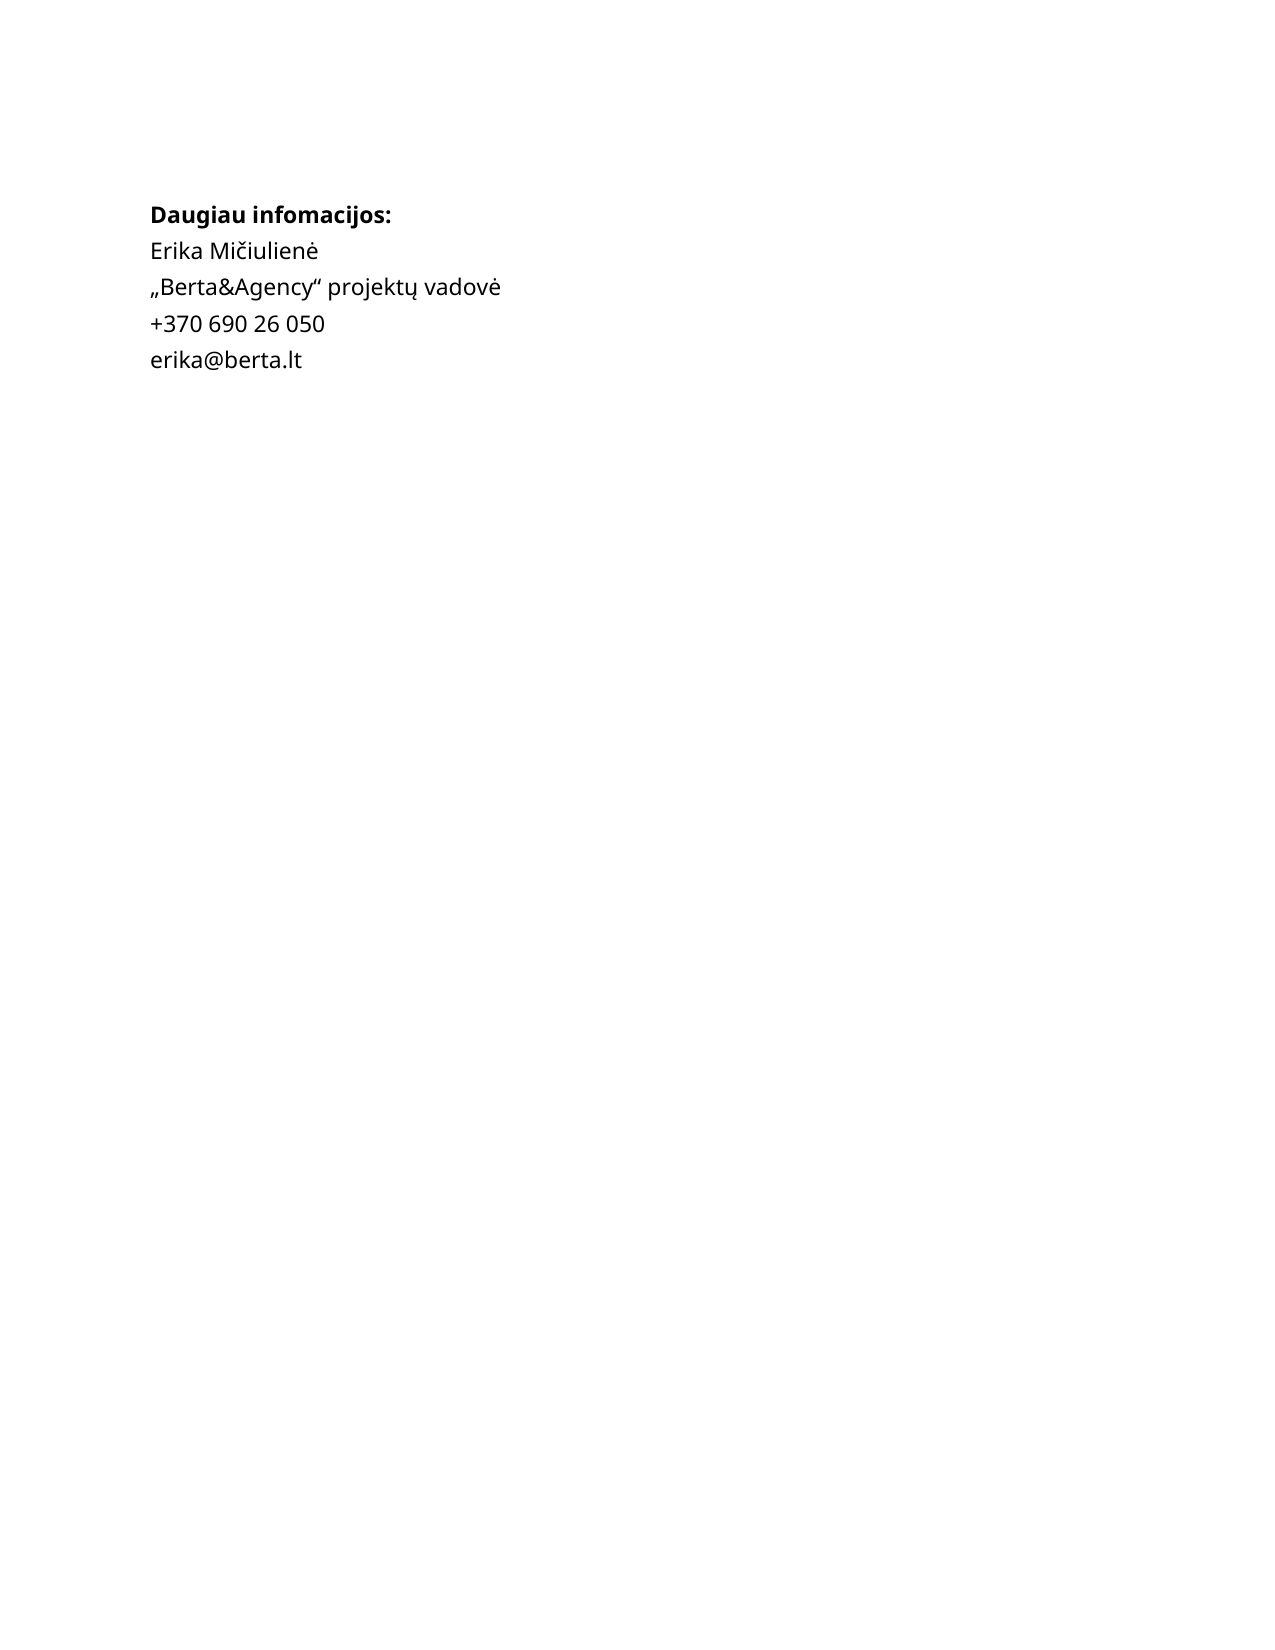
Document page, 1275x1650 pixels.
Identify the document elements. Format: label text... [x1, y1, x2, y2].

text „Berta&Agency“ projektų vadovė [150, 271, 1125, 302]
text +370 690 26 050 [150, 307, 1125, 339]
text Erika Mičiulienė [150, 235, 1125, 266]
text erika@berta.lt [150, 344, 1125, 375]
text Daugiau infomacijos: [150, 199, 1125, 230]
